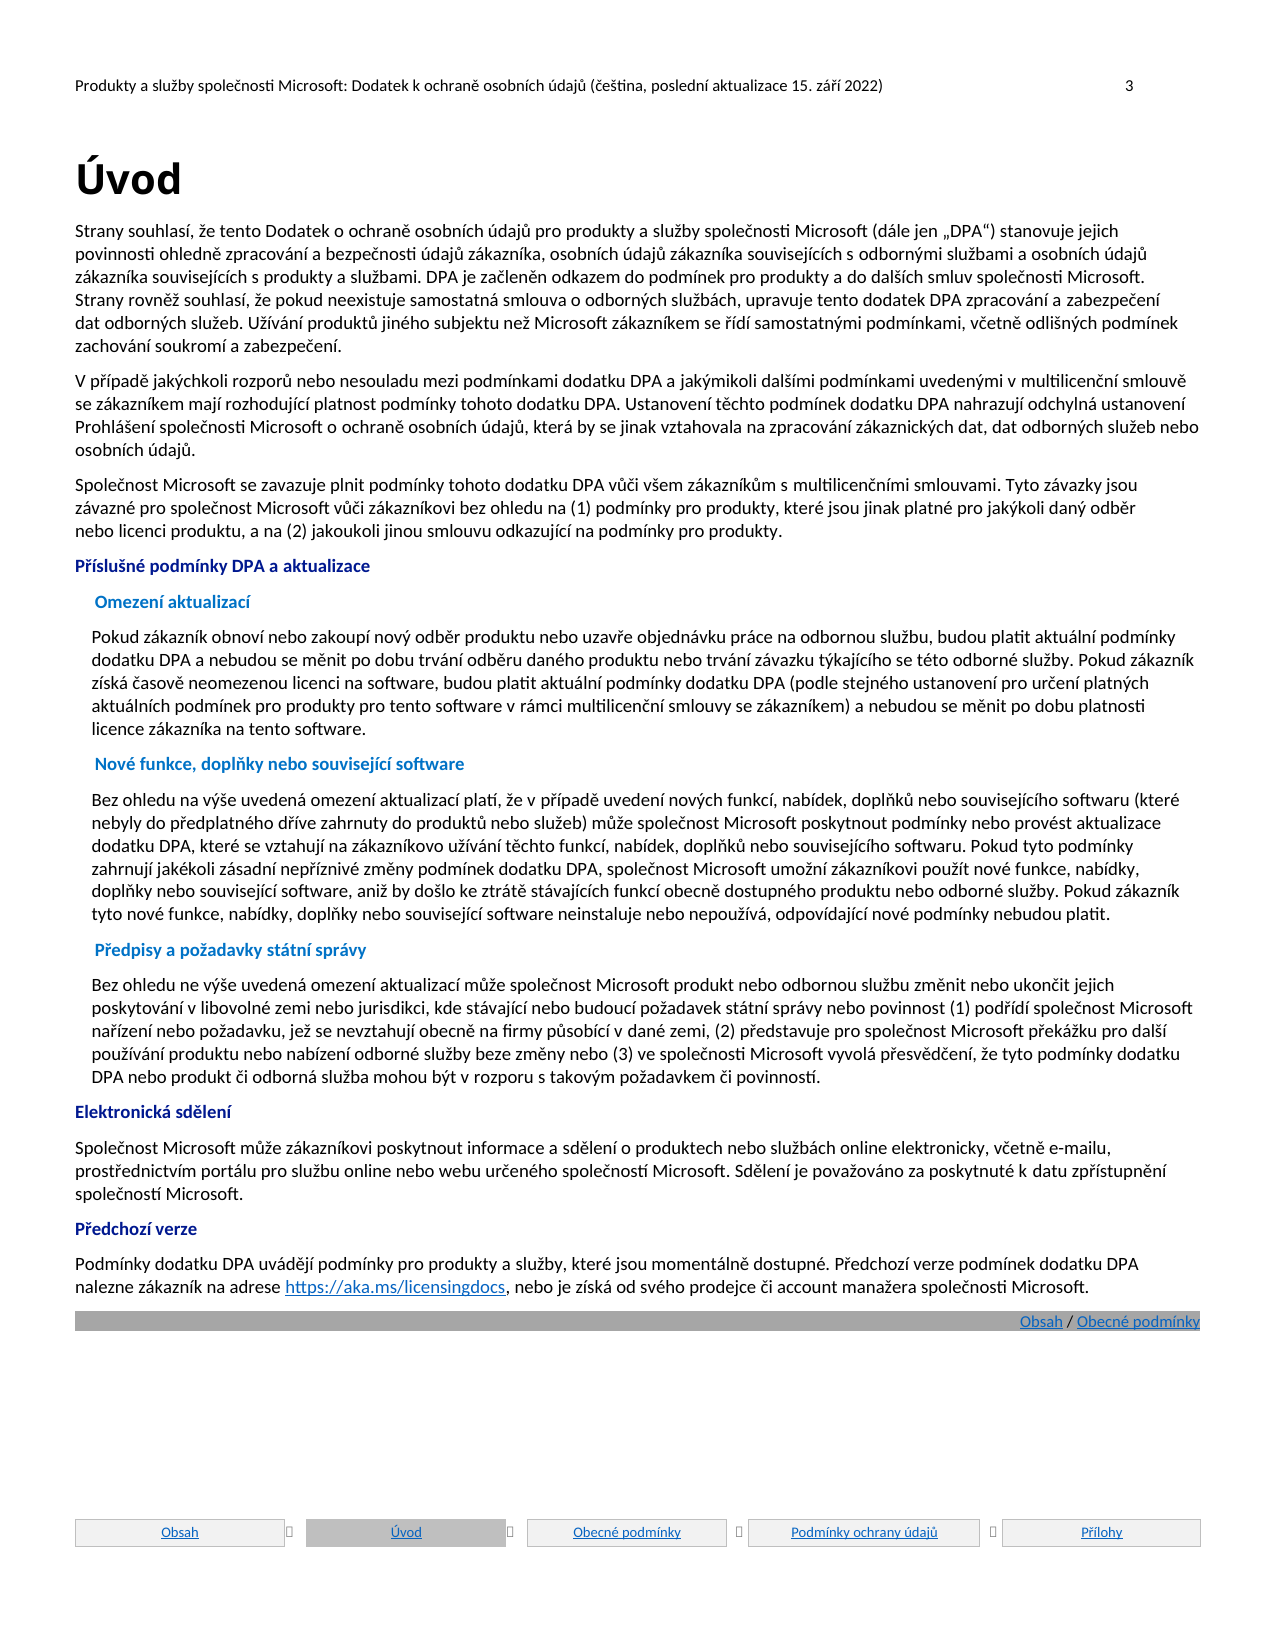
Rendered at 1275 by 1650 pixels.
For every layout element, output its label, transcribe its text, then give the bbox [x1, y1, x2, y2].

subtitle Předchozí verze [75, 1217, 1200, 1240]
list Podmínky dodatku DPA uvádějí podmínky pro produkty a služby, které jsou momentálně dostupné. Předchozí verze podmínek dodatku DPA nalezne zákazník na adrese https://aka.ms/licensingdocs, nebo je získá od svého prodejce či account manažera společnosti Microsoft. [75, 1253, 1200, 1298]
list Pokud zákazník obnoví nebo zakoupí nový odběr produktu nebo uzavře objednávku práce na odbornou službu, budou platit aktuální podmínky dodatku DPA a nebudou se měnit po dobu trvání odběru daného produktu nebo trvání závazku týkajícího se této odborné služby. Pokud zákazník získá časově neomezenou licenci na software, budou platit aktuální podmínky dodatku DPA (podle stejného ustanovení pro určení platných aktuálních podmínek pro produkty pro tento software v rámci multilicenční smlouvy se zákazníkem) a nebudou se měnit po dobu platnosti licence zákazníka na tento software. [91, 626, 1200, 740]
list Nové funkce, doplňky nebo související software [94, 753, 1200, 776]
list Strany souhlasí, že tento Dodatek o ochraně osobních údajů pro produkty a služby společnosti Microsoft (dále jen „DPA“) stanovuje jejich povinnosti ohledně zpracování a bezpečnosti údajů zákazníka, osobních údajů zákazníka souvisejících s odbornými službami a osobních údajů zákazníka souvisejících s produkty a službami. DPA je začleněn odkazem do podmínek pro produkty a do dalších smluv společnosti Microsoft. Strany rovněž souhlasí, že pokud neexistuje samostatná smlouva o odborných službách, upravuje tento dodatek DPA zpracování a zabezpečení dat odborných služeb. Užívání produktů jiného subjektu než Microsoft zákazníkem se řídí samostatnými podmínkami, včetně odlišných podmínek zachování soukromí a zabezpečení. [75, 219, 1200, 357]
subtitle Elektronická sdělení [75, 1101, 1200, 1123]
list Bez ohledu ne výše uvedená omezení aktualizací může společnost Microsoft produkt nebo odbornou službu změnit nebo ukončit jejich poskytování v libovolné zemi nebo jurisdikci, kde stávající nebo budoucí požadavek státní správy nebo povinnost (1) podřídí společnost Microsoft nařízení nebo požadavku, jež se nevztahují obecně na firmy působící v dané zemi, (2) představuje pro společnost Microsoft překážku pro další používání produktu nebo nabízení odborné služby beze změny nebo (3) ve společnosti Microsoft vyvolá přesvědčení, že tyto podmínky dodatku DPA nebo produkt či odborná služba mohou být v rozporu s takovým požadavkem či povinností. [91, 973, 1200, 1088]
list Předpisy a požadavky státní správy [94, 938, 1200, 961]
list Společnost Microsoft může zákazníkovi poskytnout informace a sdělení o produktech nebo službách online elektronicky, včetně e-mailu, prostřednictvím portálu pro službu online nebo webu určeného společností Microsoft. Sdělení je považováno za poskytnuté k datu zpřístupnění společností Microsoft. [75, 1136, 1200, 1205]
list Obsah / Obecné podmínky [75, 1311, 1200, 1331]
list Společnost Microsoft se zavazuje plnit podmínky tohoto dodatku DPA vůči všem zákazníkům s multilicenčními smlouvami. Tyto závazky jsou závazné pro společnost Microsoft vůči zákazníkovi bez ohledu na (1) podmínky pro produkty, které jsou jinak platné pro jakýkoli daný odběr nebo licenci produktu, a na (2) jakoukoli jinou smlouvu odkazující na podmínky pro produkty. [75, 473, 1200, 542]
subtitle Úvod [75, 150, 1200, 207]
list V případě jakýchkoli rozporů nebo nesouladu mezi podmínkami dodatku DPA a jakýmikoli dalšími podmínkami uvedenými v multilicenční smlouvě se zákazníkem mají rozhodující platnost podmínky tohoto dodatku DPA. Ustanovení těchto podmínek dodatku DPA nahrazují odchylná ustanovení Prohlášení společnosti Microsoft o ochraně osobních údajů, která by se jinak vztahovala na zpracování zákaznických dat, dat odborných služeb nebo osobních údajů. [75, 369, 1200, 461]
subtitle Příslušné podmínky DPA a aktualizace [75, 555, 1200, 578]
list Omezení aktualizací [94, 590, 1200, 613]
list Bez ohledu na výše uvedená omezení aktualizací platí, že v případě uvedení nových funkcí, nabídek, doplňků nebo souvisejícího softwaru (které nebyly do předplatného dříve zahrnuty do produktů nebo služeb) může společnost Microsoft poskytnout podmínky nebo provést aktualizace dodatku DPA, které se vztahují na zákazníkovo užívání těchto funkcí, nabídek, doplňků nebo souvisejícího softwaru. Pokud tyto podmínky zahrnují jakékoli zásadní nepříznivé změny podmínek dodatku DPA, společnost Microsoft umožní zákazníkovi použít nové funkce, nabídky, doplňky nebo související software, aniž by došlo ke ztrátě stávajících funkcí obecně dostupného produktu nebo odborné služby. Pokud zákazník tyto nové funkce, nabídky, doplňky nebo související software neinstaluje nebo nepoužívá, odpovídající nové podmínky nebudou platit. [91, 788, 1200, 926]
